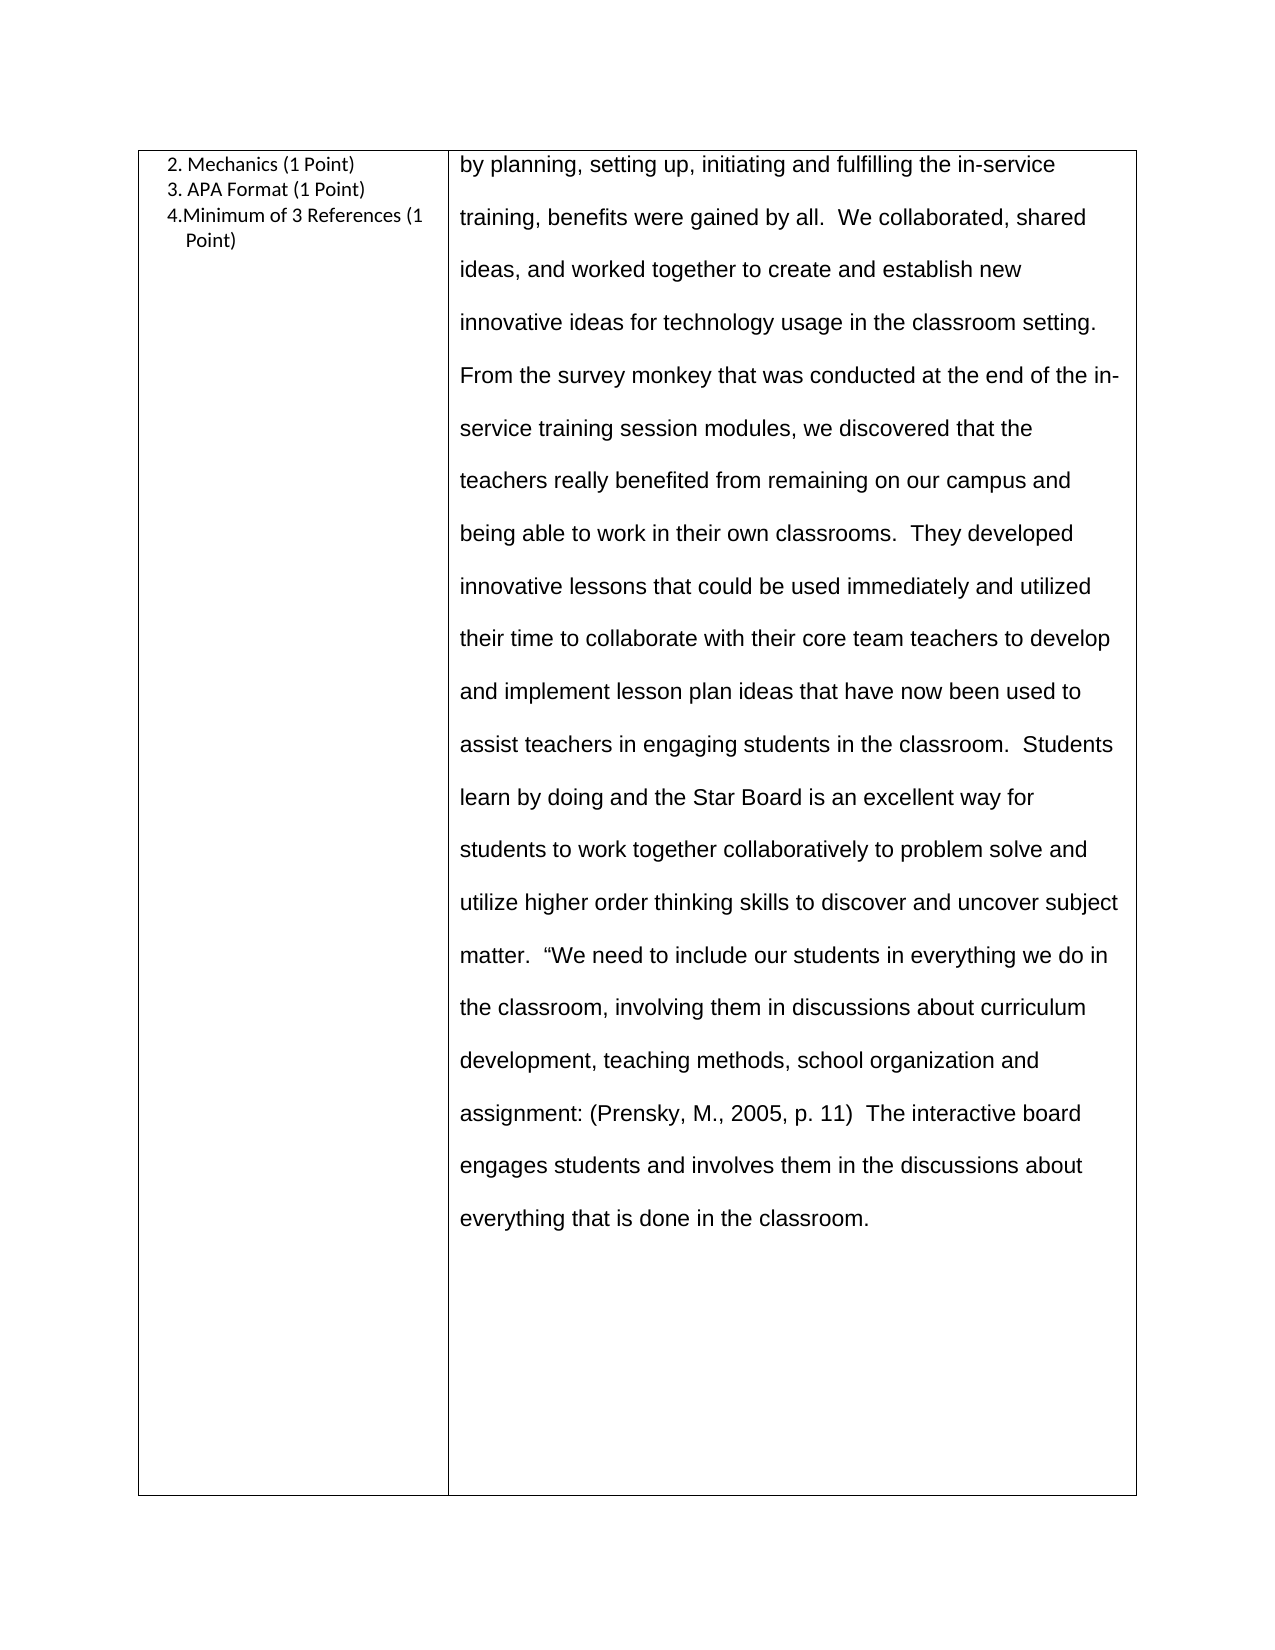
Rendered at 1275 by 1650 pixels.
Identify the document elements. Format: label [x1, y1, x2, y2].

table_cell [449, 151, 1136, 1495]
table_cell [139, 151, 448, 1495]
